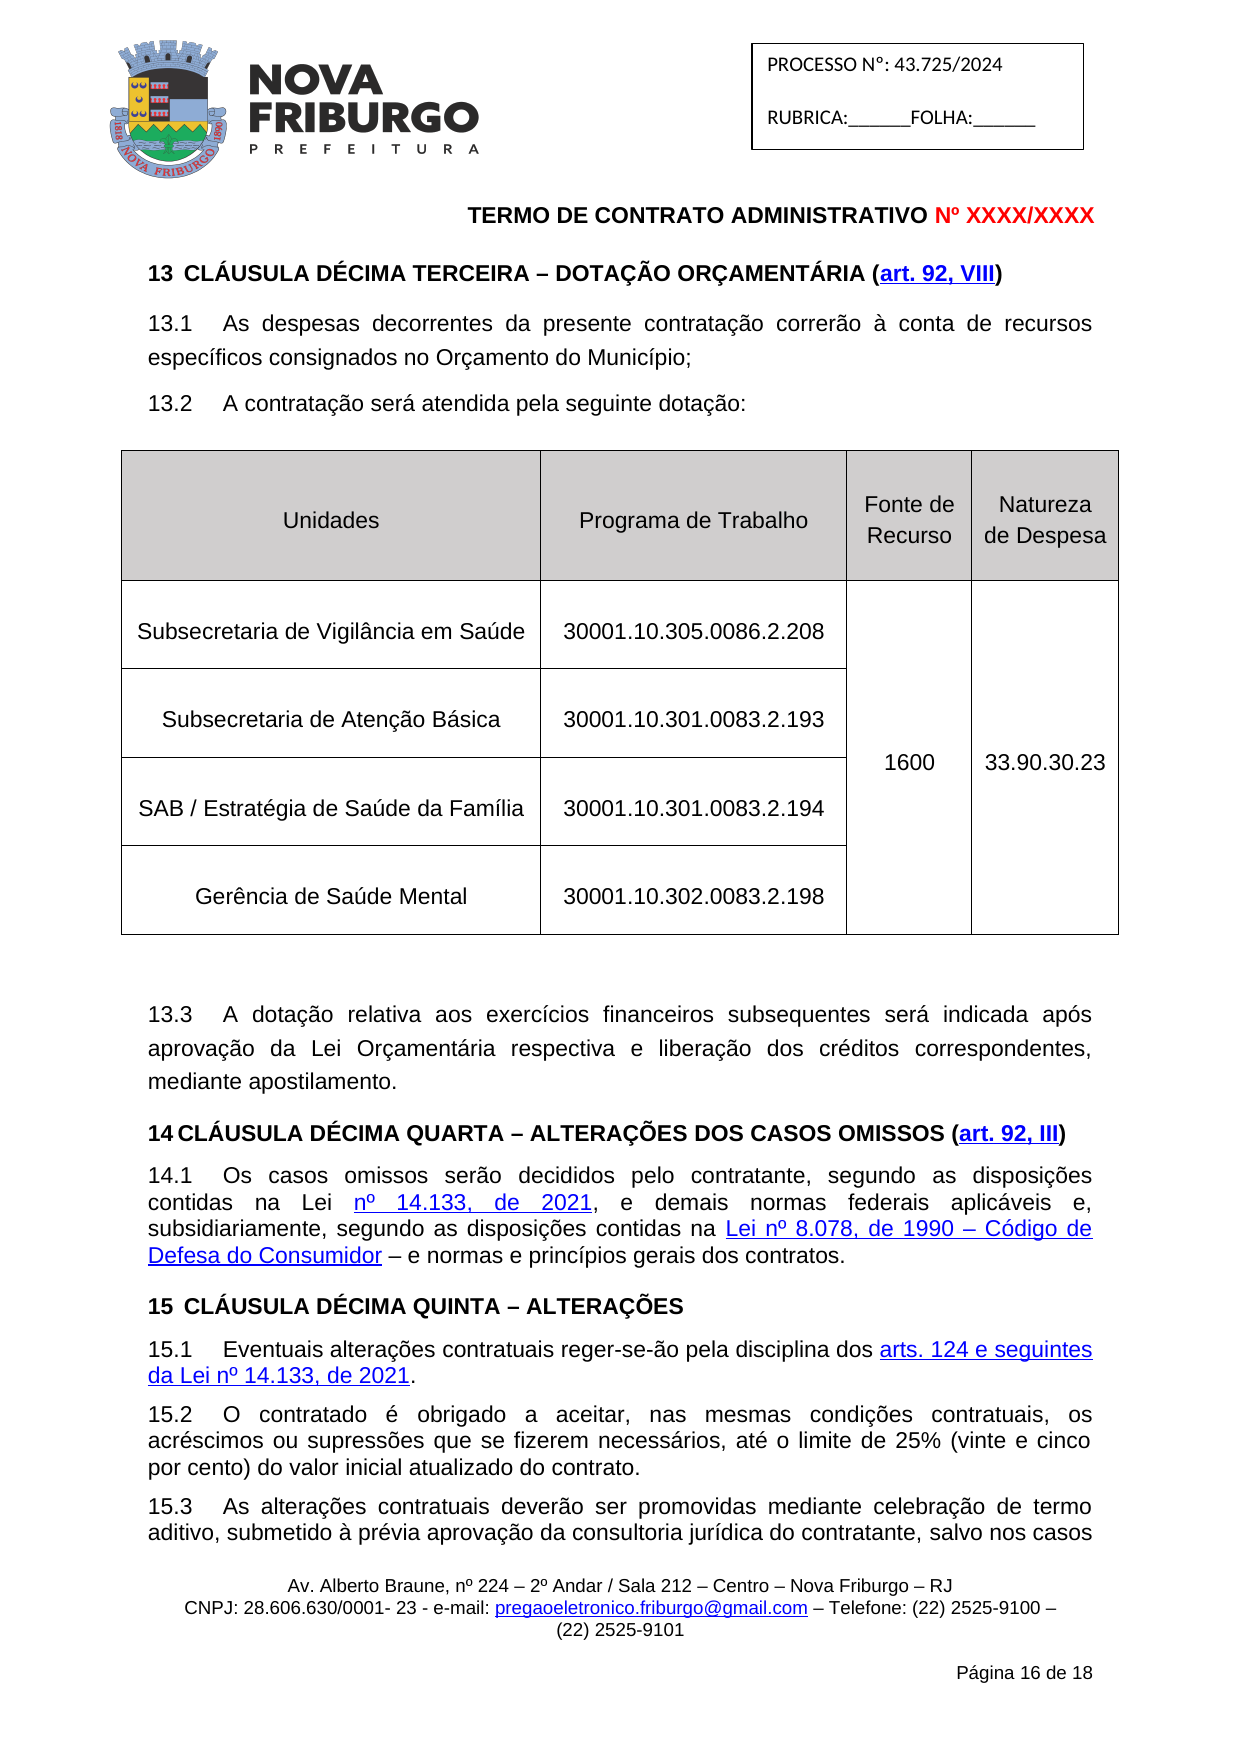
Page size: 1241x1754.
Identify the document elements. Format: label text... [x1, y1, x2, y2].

table_header Unidades [122, 451, 540, 580]
table_cell 33.90.30.23 [972, 581, 1118, 934]
list CLÁUSULA DÉCIMA QUINTA – ALTERAÇÕES [148, 1293, 1092, 1319]
table_header Programa de Trabalho [541, 451, 846, 580]
table_cell 30001.10.301.0083.2.193 [541, 669, 846, 757]
list A contratação será atendida pela seguinte dotação: [148, 383, 1092, 416]
list CLÁUSULA DÉCIMA TERCEIRA – DOTAÇÃO ORÇAMENTÁRIA (art. 92, VIII) [148, 260, 1092, 286]
list Os casos omissos serão decididos pelo contratante, segundo as disposições contidas na Lei nº 14.133, de 2021, e demais normas federais aplicáveis e, subsidiariamente, segundo as disposições contidas na Lei nº 8.078, de 1990 – Código de Defesa do Consumidor – e normas e princípios gerais dos contratos. [148, 1162, 1092, 1268]
table_cell 30001.10.301.0083.2.194 [541, 758, 846, 845]
list Eventuais alterações contratuais reger-se-ão pela disciplina dos arts. 124 e seguintes da Lei nº 14.133, de 2021. [148, 1336, 1092, 1388]
list A dotação relativa aos exercícios financeiros subsequentes será indicada após aprovação da Lei Orçamentária respectiva e liberação dos créditos correspondentes, mediante apostilamento. [148, 994, 1092, 1095]
table_header Natureza de Despesa [972, 451, 1118, 580]
list CLÁUSULA DÉCIMA QUARTA – ALTERAÇÕES DOS CASOS OMISSOS (art. 92, III) [148, 1120, 1092, 1146]
table_cell 1600 [847, 581, 971, 934]
table_header Fonte de Recurso [847, 451, 971, 580]
list As despesas decorrentes da presente contratação correrão à conta de recursos específicos consignados no Orçamento do Município; [148, 303, 1092, 370]
list O contratado é obrigado a aceitar, nas mesmas condições contratuais, os acréscimos ou supressões que se fizerem necessários, até o limite de 25% (vinte e cinco por cento) do valor inicial atualizado do contrato. [148, 1401, 1092, 1480]
picture [96, 34, 493, 180]
table_cell 30001.10.302.0083.2.198 [541, 846, 846, 934]
table_cell 30001.10.305.0086.2.208 [541, 581, 846, 668]
table_cell SAB / Estratégia de Saúde da Família [122, 758, 540, 845]
table_cell Subsecretaria de Vigilância em Saúde [122, 581, 540, 668]
table_cell Gerência de Saúde Mental [122, 846, 540, 934]
table_cell Subsecretaria de Atenção Básica [122, 669, 540, 757]
